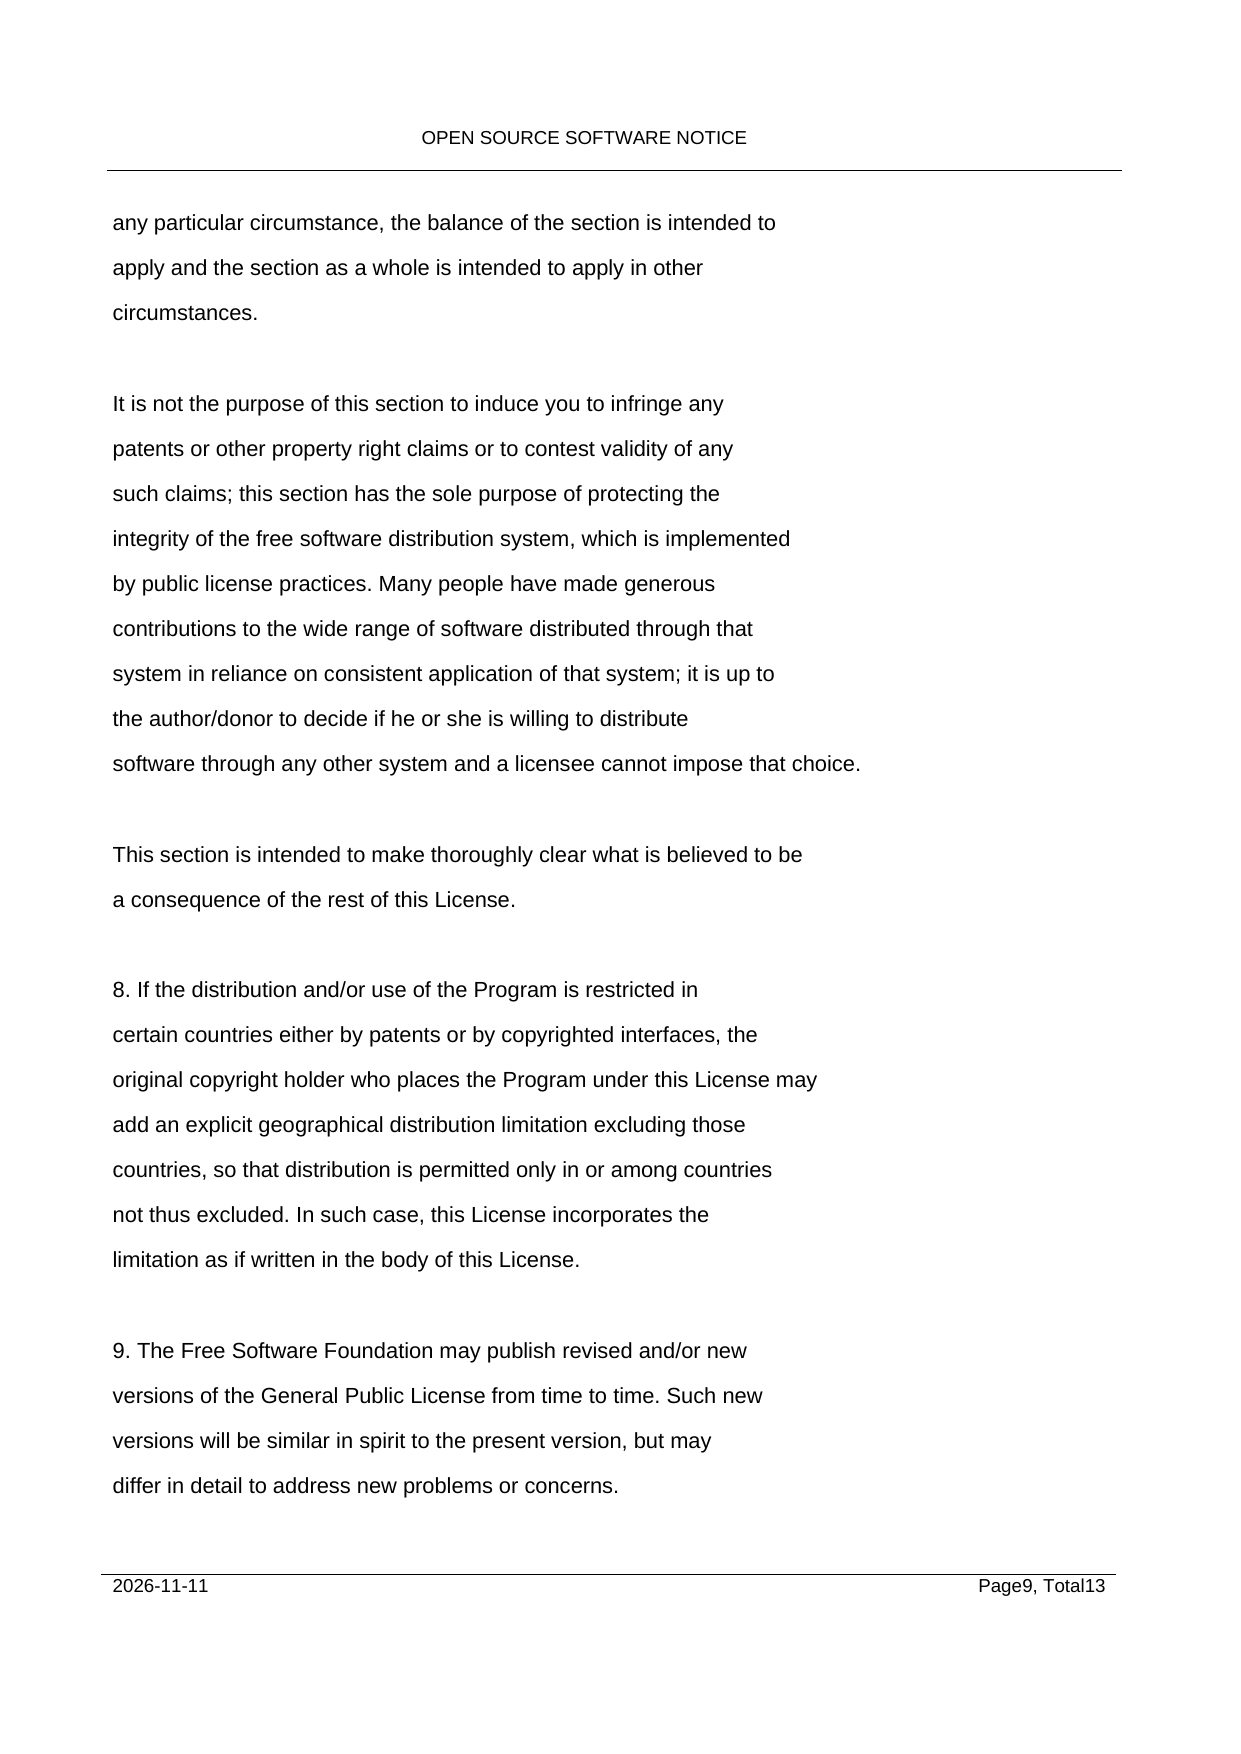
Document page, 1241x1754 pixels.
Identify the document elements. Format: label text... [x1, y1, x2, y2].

text versions will be similar in spirit to the present version, but may [112, 1424, 1128, 1457]
text limitation as if written in the body of this License. [112, 1244, 1128, 1276]
text such claims; this section has the sole purpose of protecting the [112, 477, 1128, 509]
text This section is intended to make thoroughly clear what is believed to be [112, 838, 1128, 870]
text add an explicit geographical distribution limitation excluding those [112, 1108, 1128, 1141]
text patents or other property right claims or to contest validity of any [112, 432, 1128, 464]
text 8. If the distribution and/or use of the Program is restricted in [112, 973, 1128, 1006]
text integrity of the free software distribution system, which is implemented [112, 522, 1128, 554]
text by public license practices. Many people have made generous [112, 567, 1128, 600]
text a consequence of the rest of this License. [112, 883, 1128, 915]
text not thus excluded. In such case, this License incorporates the [112, 1199, 1128, 1231]
text It is not the purpose of this section to induce you to infringe any [112, 387, 1128, 419]
text original copyright holder who places the Program under this License may [112, 1063, 1128, 1096]
text versions of the General Public License from time to time. Such new [112, 1379, 1128, 1412]
text any particular circumstance, the balance of the section is intended to [112, 206, 1128, 239]
text system in reliance on consistent application of that system; it is up to [112, 657, 1128, 690]
text countries, so that distribution is permitted only in or among countries [112, 1153, 1128, 1186]
text certain countries either by patents or by copyrighted interfaces, the [112, 1018, 1128, 1051]
text apply and the section as a whole is intended to apply in other [112, 251, 1128, 284]
text software through any other system and a licensee cannot impose that choice. [112, 748, 1128, 780]
text contributions to the wide range of software distributed through that [112, 612, 1128, 645]
text circumstances. [112, 297, 1128, 329]
text differ in detail to address new problems or concerns. [112, 1469, 1128, 1502]
text the author/donor to decide if he or she is willing to distribute [112, 702, 1128, 735]
text 9. The Free Software Foundation may publish revised and/or new [112, 1334, 1128, 1366]
